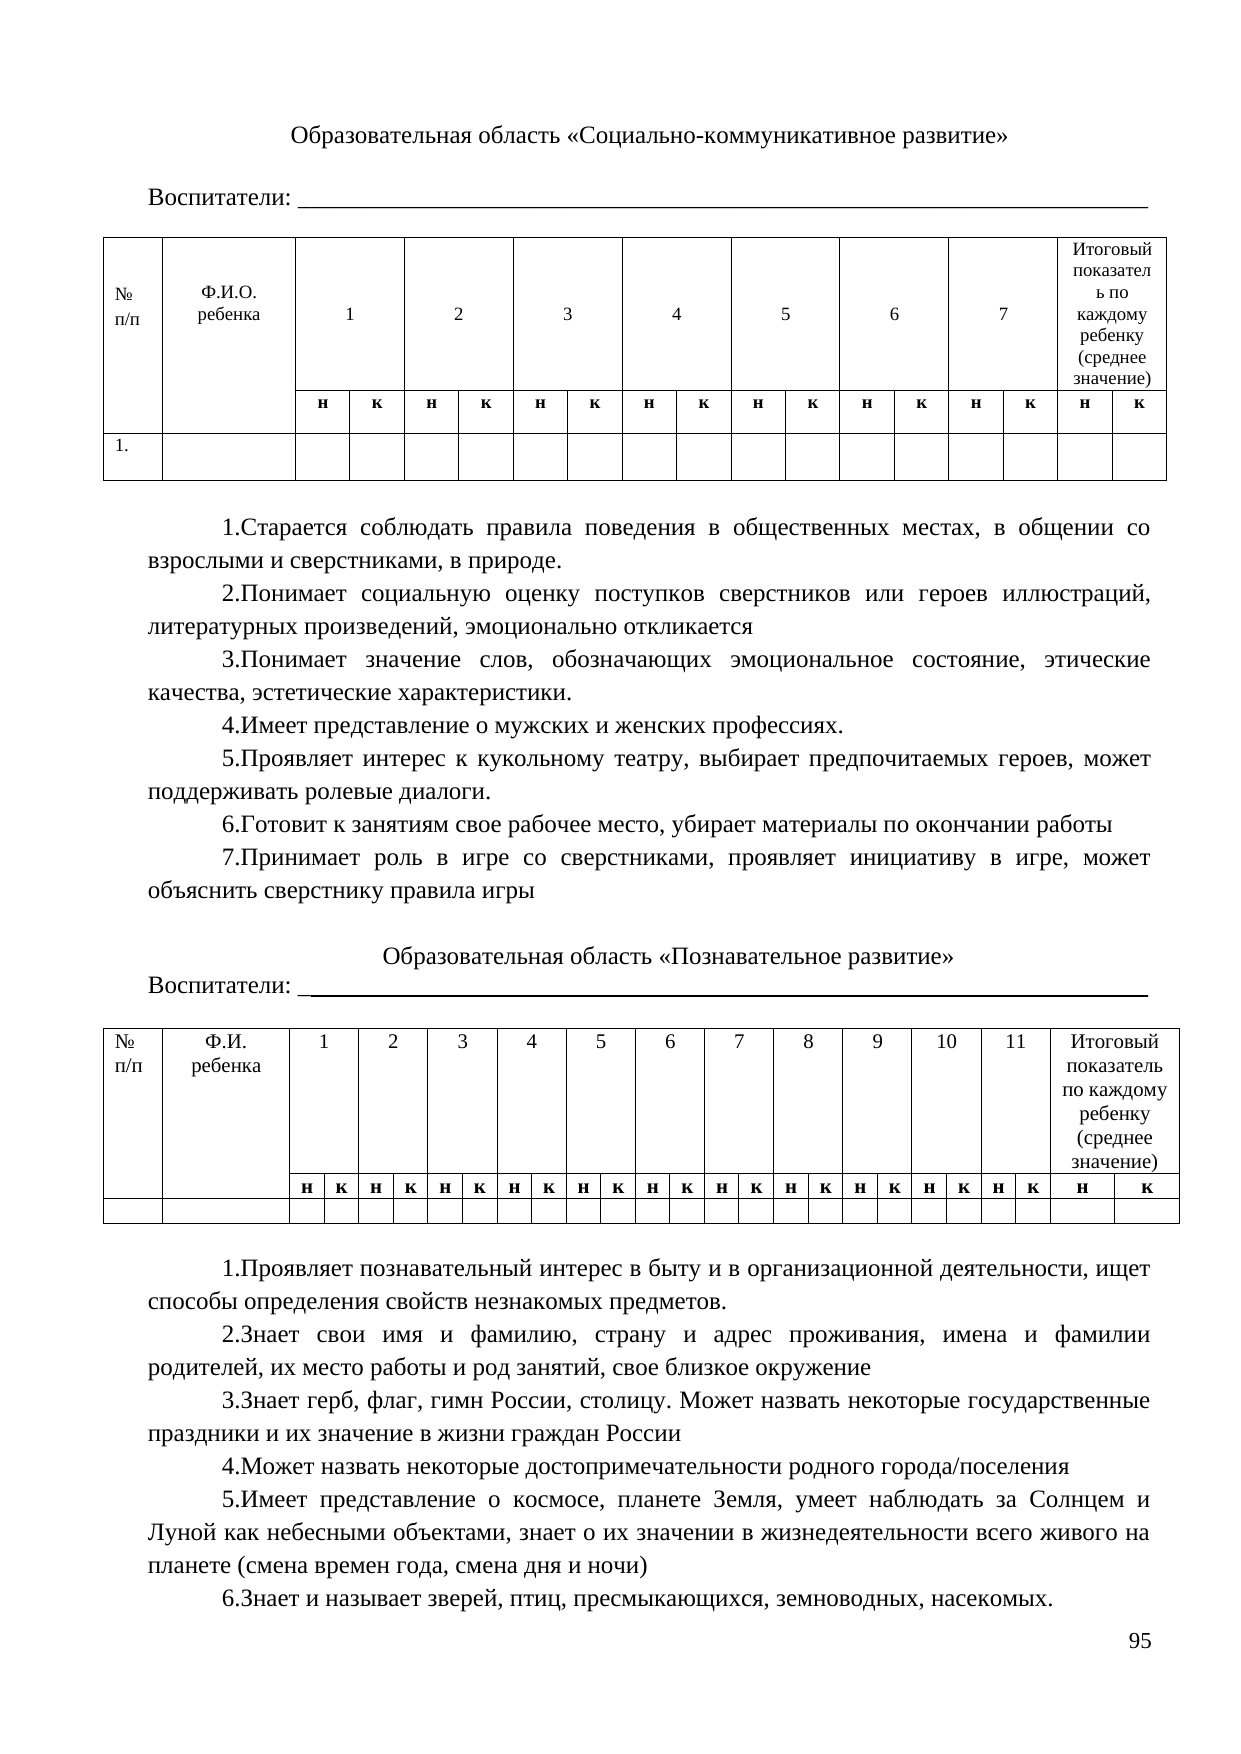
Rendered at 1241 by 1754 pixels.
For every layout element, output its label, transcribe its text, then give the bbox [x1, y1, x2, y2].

table_cell н [1058, 391, 1112, 433]
text 3.Понимает значение слов, обозначающих эмоциональное состояние, этические качества, эстетические характеристики. [148, 644, 1152, 706]
table_cell н [567, 1174, 600, 1198]
table_cell н [623, 391, 676, 433]
text 4.Имеет представление о мужских и женских профессиях. [148, 710, 1152, 739]
table_cell н [732, 391, 785, 433]
text 6.Знает и называет зверей, птиц, пресмыкающихся, земноводных, насекомых. [148, 1583, 1152, 1612]
table_header 11 [982, 1029, 1050, 1173]
table_cell н [296, 391, 349, 433]
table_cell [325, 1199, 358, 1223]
text 2.Понимает социальную оценку поступков сверстников или героев иллюстраций, литературных произведений, эмоционально откликается [148, 578, 1152, 640]
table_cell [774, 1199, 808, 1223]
table_header 10 [912, 1029, 981, 1173]
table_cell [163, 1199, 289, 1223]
table_cell к [809, 1174, 842, 1198]
table_cell [623, 434, 676, 480]
text 4.Может назвать некоторые достопримечательности родного города/поселения [148, 1451, 1152, 1480]
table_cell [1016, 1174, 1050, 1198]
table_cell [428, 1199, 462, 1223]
table_cell н [514, 391, 567, 433]
text 7.Принимает роль в игре со сверстниками, проявляет инициативу в игре, может объяснить сверстнику правила игры [148, 842, 1152, 904]
table_cell к [895, 391, 948, 433]
table_header 1 [290, 1029, 358, 1173]
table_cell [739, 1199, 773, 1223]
table_cell [1113, 434, 1166, 480]
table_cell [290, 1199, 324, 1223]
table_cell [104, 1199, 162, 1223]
table_header 4 [623, 238, 731, 390]
table_cell к [670, 1174, 704, 1198]
table_cell [104, 434, 162, 480]
table_cell к [463, 1174, 497, 1198]
table_header 4 [498, 1029, 566, 1173]
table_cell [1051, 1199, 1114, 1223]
text Образовательная область «Познавательное развитие» [185, 941, 1152, 970]
text 5.Имеет представление о космосе, планете Земля, умеет наблюдать за Солнцем и Луной как небесными объектами, знает о их значении в жизнедеятельности всего живого на планете (смена времен года, смена дня и ночи) [148, 1484, 1152, 1579]
text Воспитатели: ____________________________________________________________________ [148, 970, 1152, 999]
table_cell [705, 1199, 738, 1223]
table_cell к [677, 391, 731, 433]
text 5.Проявляет интерес к кукольному театру, выбирает предпочитаемых героев, может поддерживать ролевые диалоги. [148, 743, 1152, 805]
table_header 7 [949, 238, 1057, 390]
table_header 3 [514, 238, 622, 390]
table_cell н [636, 1174, 669, 1198]
table_cell [1004, 434, 1057, 480]
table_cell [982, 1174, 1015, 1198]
table_cell к [532, 1174, 566, 1198]
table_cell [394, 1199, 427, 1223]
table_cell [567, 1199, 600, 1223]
table_header 3 [428, 1029, 497, 1173]
table_header Итоговый показатель по каждому ребенку (среднее значение) [1051, 1029, 1179, 1173]
table_cell [949, 434, 1003, 480]
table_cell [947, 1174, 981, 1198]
table_header 7 [705, 1029, 773, 1173]
table_header 5 [567, 1029, 635, 1173]
table_header 2 [359, 1029, 427, 1173]
table_cell [840, 434, 894, 480]
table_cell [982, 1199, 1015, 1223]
table_header 1 [296, 238, 404, 390]
table_header Ф.И. ребенка [163, 1029, 289, 1198]
table_header Ф.И.О. ребенка [163, 238, 295, 433]
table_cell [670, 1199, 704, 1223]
table_header 6 [636, 1029, 704, 1173]
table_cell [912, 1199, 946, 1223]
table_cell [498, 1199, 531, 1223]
table_header Итоговый показатель по каждому ребенку (среднее значение) [1058, 238, 1166, 390]
table_cell [732, 434, 785, 480]
table_cell [786, 434, 839, 480]
table_cell к [1113, 391, 1166, 433]
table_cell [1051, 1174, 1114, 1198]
table_cell [514, 434, 567, 480]
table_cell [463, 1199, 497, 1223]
table_cell к [325, 1174, 358, 1198]
table_header 2 [405, 238, 513, 390]
table_cell к [350, 391, 404, 433]
table_cell н [840, 391, 894, 433]
table_header 8 [774, 1029, 842, 1173]
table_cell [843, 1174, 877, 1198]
table_cell к [459, 391, 513, 433]
table_cell к [739, 1174, 773, 1198]
table_header 6 [840, 238, 948, 390]
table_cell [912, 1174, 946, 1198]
table_cell н [428, 1174, 462, 1198]
table_cell н [705, 1174, 738, 1198]
table_cell [405, 434, 458, 480]
table_cell к [1004, 391, 1057, 433]
text 3.Знает герб, флаг, гимн России, столицу. Может назвать некоторые государственные праздники и их значение в жизни граждан России [148, 1385, 1152, 1447]
table_cell [459, 434, 513, 480]
table_cell н [498, 1174, 531, 1198]
table_cell к [568, 391, 622, 433]
table_cell н [949, 391, 1003, 433]
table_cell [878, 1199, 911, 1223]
table_header № п/п [104, 238, 162, 433]
table_cell [677, 434, 731, 480]
table_cell н [405, 391, 458, 433]
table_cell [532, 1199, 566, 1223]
table_header № п/п [104, 1029, 162, 1198]
text 1.Проявляет познавательный интерес в быту и в организационной деятельности, ищет способы определения свойств незнакомых предметов. [148, 1253, 1152, 1315]
table_header 9 [843, 1029, 911, 1173]
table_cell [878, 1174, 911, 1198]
table_cell н [359, 1174, 393, 1198]
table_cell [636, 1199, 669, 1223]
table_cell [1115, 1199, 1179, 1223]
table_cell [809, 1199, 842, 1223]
table_cell н [290, 1174, 324, 1198]
text Образовательная область «Социально-коммуникативное развитие» [148, 120, 1152, 148]
table_cell к [601, 1174, 635, 1198]
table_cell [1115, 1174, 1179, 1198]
table_cell [350, 434, 404, 480]
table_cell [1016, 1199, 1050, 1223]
text 2.Знает свои имя и фамилию, страну и адрес проживания, имена и фамилии родителей, их место работы и род занятий, свое близкое окружение [148, 1319, 1152, 1381]
table_cell н [774, 1174, 808, 1198]
table_cell к [394, 1174, 427, 1198]
text Воспитатели: ____________________________________________________________________ [148, 182, 1152, 210]
table_cell [1058, 434, 1112, 480]
table_cell [895, 434, 948, 480]
text 6.Готовит к занятиям свое рабочее место, убирает материалы по окончании работы [148, 809, 1152, 838]
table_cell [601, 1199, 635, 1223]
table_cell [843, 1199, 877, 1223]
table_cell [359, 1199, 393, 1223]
text 1.Старается соблюдать правила поведения в общественных местах, в общении со взрослыми и сверстниками, в природе. [148, 512, 1152, 574]
table_cell [163, 434, 295, 480]
table_cell [296, 434, 349, 480]
table_cell к [786, 391, 839, 433]
table_cell [568, 434, 622, 480]
table_header 5 [732, 238, 839, 390]
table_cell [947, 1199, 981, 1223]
